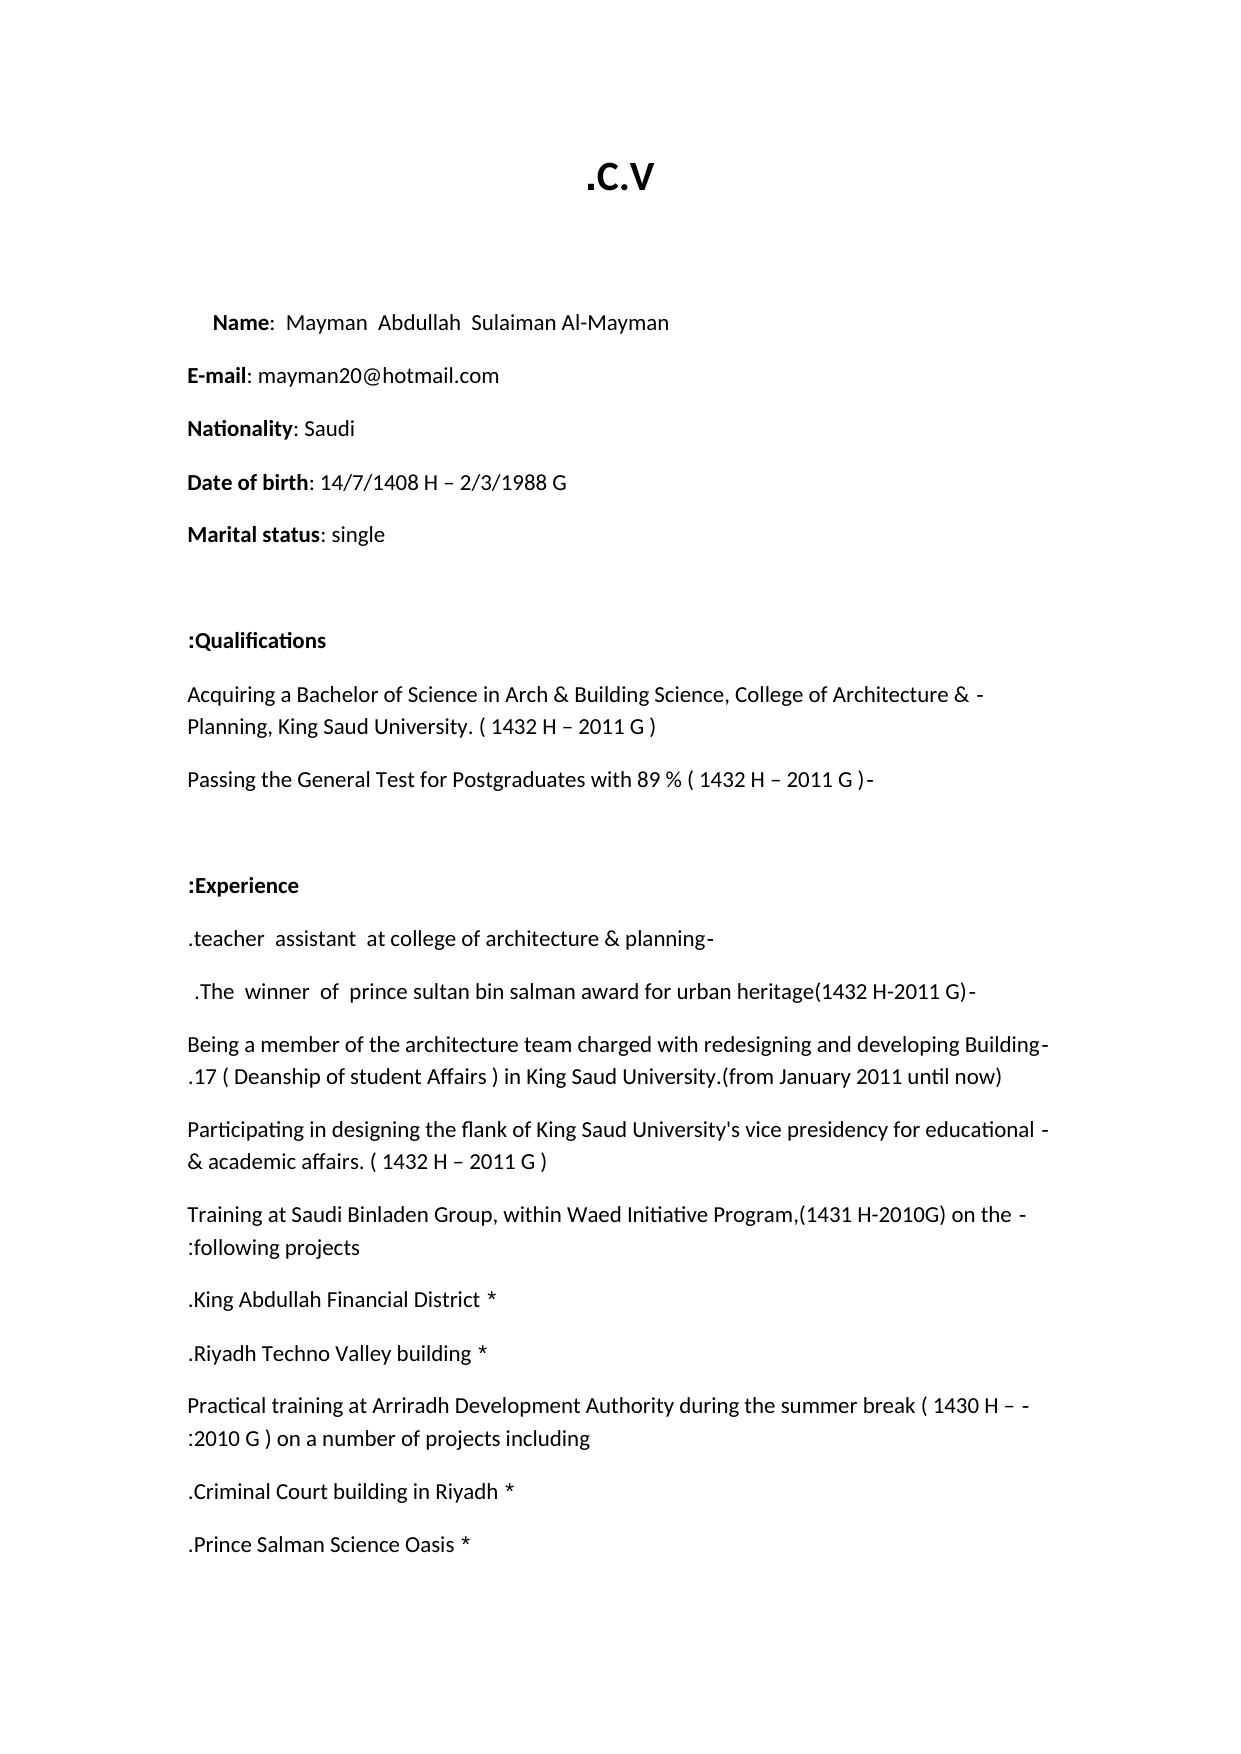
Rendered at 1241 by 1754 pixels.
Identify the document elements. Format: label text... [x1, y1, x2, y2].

text -teacher assistant at college of architecture & planning. [187, 924, 1053, 952]
text -The winner of prince sultan bin salman award for urban heritage(1432 H-2011 G). [187, 977, 1053, 1005]
text * Riyadh Techno Valley building. [187, 1339, 1053, 1367]
text -Passing the General Test for Postgraduates with 89 % ( 1432 H – 2011 G ) [187, 765, 1053, 793]
text -Acquiring a Bachelor of Science in Arch & Building Science, College of Architecture & Planning, King Saud University. ( 1432 H – 2011 G ) [187, 680, 1053, 740]
text * Prince Salman Science Oasis. [187, 1530, 1053, 1558]
text * Criminal Court building in Riyadh. [187, 1477, 1053, 1505]
text -Being a member of the architecture team charged with redesigning and developing Building 17 ( Deanship of student Affairs ) in King Saud University.(from January 2011 until now). [187, 1030, 1053, 1090]
text * King Abdullah Financial District. [187, 1286, 1053, 1314]
text E-mail: mayman20@hotmail.com [187, 362, 1053, 389]
text Marital status: single [187, 521, 1053, 549]
text Qualifications: [187, 627, 1053, 655]
text -Training at Saudi Binladen Group, within Waed Initiative Program,(1431 H-2010G) on the following projects: [187, 1200, 1053, 1261]
text C.V. [187, 150, 1053, 201]
text Name: Mayman Abdullah Sulaiman Al-Mayman [187, 308, 1053, 337]
text Date of birth: 14/7/1408 H – 2/3/1988 G [187, 468, 1053, 496]
text -Practical training at Arriradh Development Authority during the summer break ( 1430 H – 2010 G ) on a number of projects including: [187, 1392, 1053, 1452]
text Experience: [187, 871, 1053, 899]
text Nationality: Saudi [187, 414, 1053, 443]
text -Participating in designing the flank of King Saud University's vice presidency for educational & academic affairs. ( 1432 H – 2011 G ) [187, 1115, 1053, 1175]
